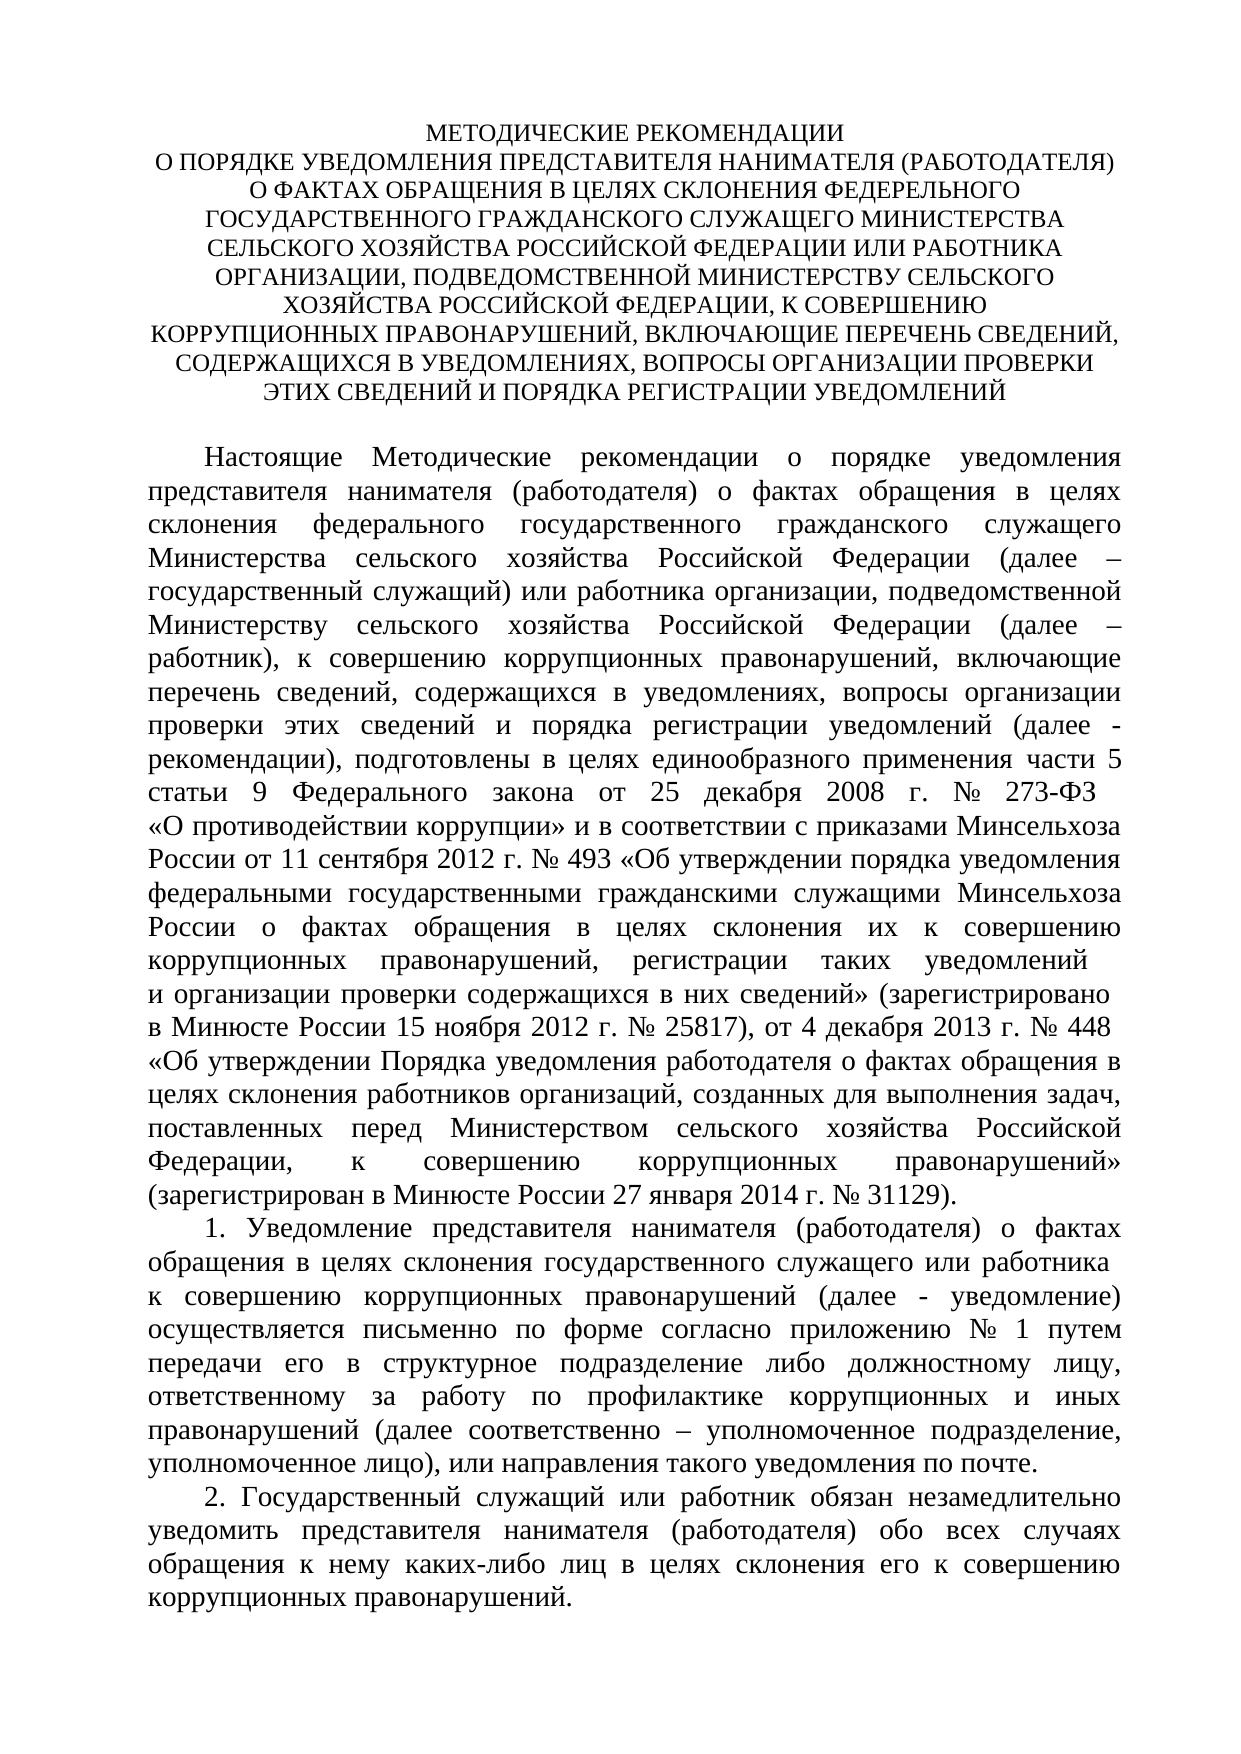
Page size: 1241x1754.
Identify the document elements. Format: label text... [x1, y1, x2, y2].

text 1. Уведомление представителя нанимателя (работодателя) о фактах обращения в целях склонения государственного служащего или работника к совершению коррупционных правонарушений (далее - уведомление) осуществляется письменно по форме согласно приложению № 1 путем передачи его в структурное подразделение либо должностному лицу, ответственному за работу по профилактике коррупционных и иных правонарушений (далее соответственно – уполномоченное подразделение, уполномоченное лицо), или направления такого уведомления по почте. [148, 1211, 1122, 1479]
text СОДЕРЖАЩИХСЯ В УВЕДОМЛЕНИЯХ, ВОПРОСЫ ОРГАНИЗАЦИИ ПРОВЕРКИ [148, 348, 1122, 377]
text Настоящие Методические рекомендации о порядке уведомления представителя нанимателя (работодателя) о фактах обращения в целях склонения федерального государственного гражданского служащего Министерства сельского хозяйства Российской Федерации (далее – государственный служащий) или работника организации, подведомственной Министерству сельского хозяйства Российской Федерации (далее – работник), к совершению коррупционных правонарушений, включающие перечень сведений, содержащихся в уведомлениях, вопросы организации проверки этих сведений и порядка регистрации уведомлений (далее - рекомендации), подготовлены в целях единообразного применения части 5 статьи 9 Федерального закона от 25 декабря 2008 г. № 273-ФЗ «О противодействии коррупции» и в соответствии с приказами Минсельхоза России от 11 сентября . № 493 «Об утверждении порядка уведомления федеральными государственными гражданскими служащими Минсельхоза России о фактах обращения в целях склонения их к совершению коррупционных правонарушений, регистрации таких уведомлений и организации проверки содержащихся в них сведений» (зарегистрировано в Минюсте России 15 ноября 2012 г. № 25817), от 4 декабря 2013 г. № 448 «Об утверждении Порядка уведомления работодателя о фактах обращения в целях склонения работников организаций, созданных для выполнения задач, поставленных перед Министерством сельского хозяйства Российской Федерации, к совершению коррупционных правонарушений» (зарегистрирован в Минюсте России 27 января 2014 г. № 31129). [148, 439, 1122, 1211]
text 2. Государственный служащий или работник обязан незамедлительно уведомить представителя нанимателя (работодателя) обо всех случаях обращения к нему каких-либо лиц в целях склонения его к совершению коррупционных правонарушений. [148, 1479, 1122, 1613]
text О ФАКТАХ ОБРАЩЕНИЯ В ЦЕЛЯХ СКЛОНЕНИЯ ФЕДЕРЕЛЬНОГО ГОСУДАРСТВЕННОГО ГРАЖДАНСКОГО СЛУЖАЩЕГО МИНИСТЕРСТВА СЕЛЬСКОГО ХОЗЯЙСТВА РОССИЙСКОЙ ФЕДЕРАЦИИ ИЛИ РАБОТНИКА ОРГАНИЗАЦИИ, ПОДВЕДОМСТВЕННОЙ МИНИСТЕРСТВУ СЕЛЬСКОГО ХОЗЯЙСТВА РОССИЙСКОЙ ФЕДЕРАЦИИ, К СОВЕРШЕНИЮ [148, 176, 1122, 319]
text КОРРУПЦИОННЫХ ПРАВОНАРУШЕНИЙ, ВКЛЮЧАЮЩИЕ ПЕРЕЧЕНЬ СВЕДЕНИЙ, [148, 319, 1122, 348]
text О ПОРЯДКЕ УВЕДОМЛЕНИЯ ПРЕДСТАВИТЕЛЯ НАНИМАТЕЛЯ (РАБОТОДАТЕЛЯ) [148, 147, 1122, 176]
text ЭТИХ СВЕДЕНИЙ И ПОРЯДКА РЕГИСТРАЦИИ УВЕДОМЛЕНИЙ [148, 377, 1122, 406]
text МЕТОДИЧЕСКИЕ РЕКОМЕНДАЦИИ [148, 118, 1122, 147]
